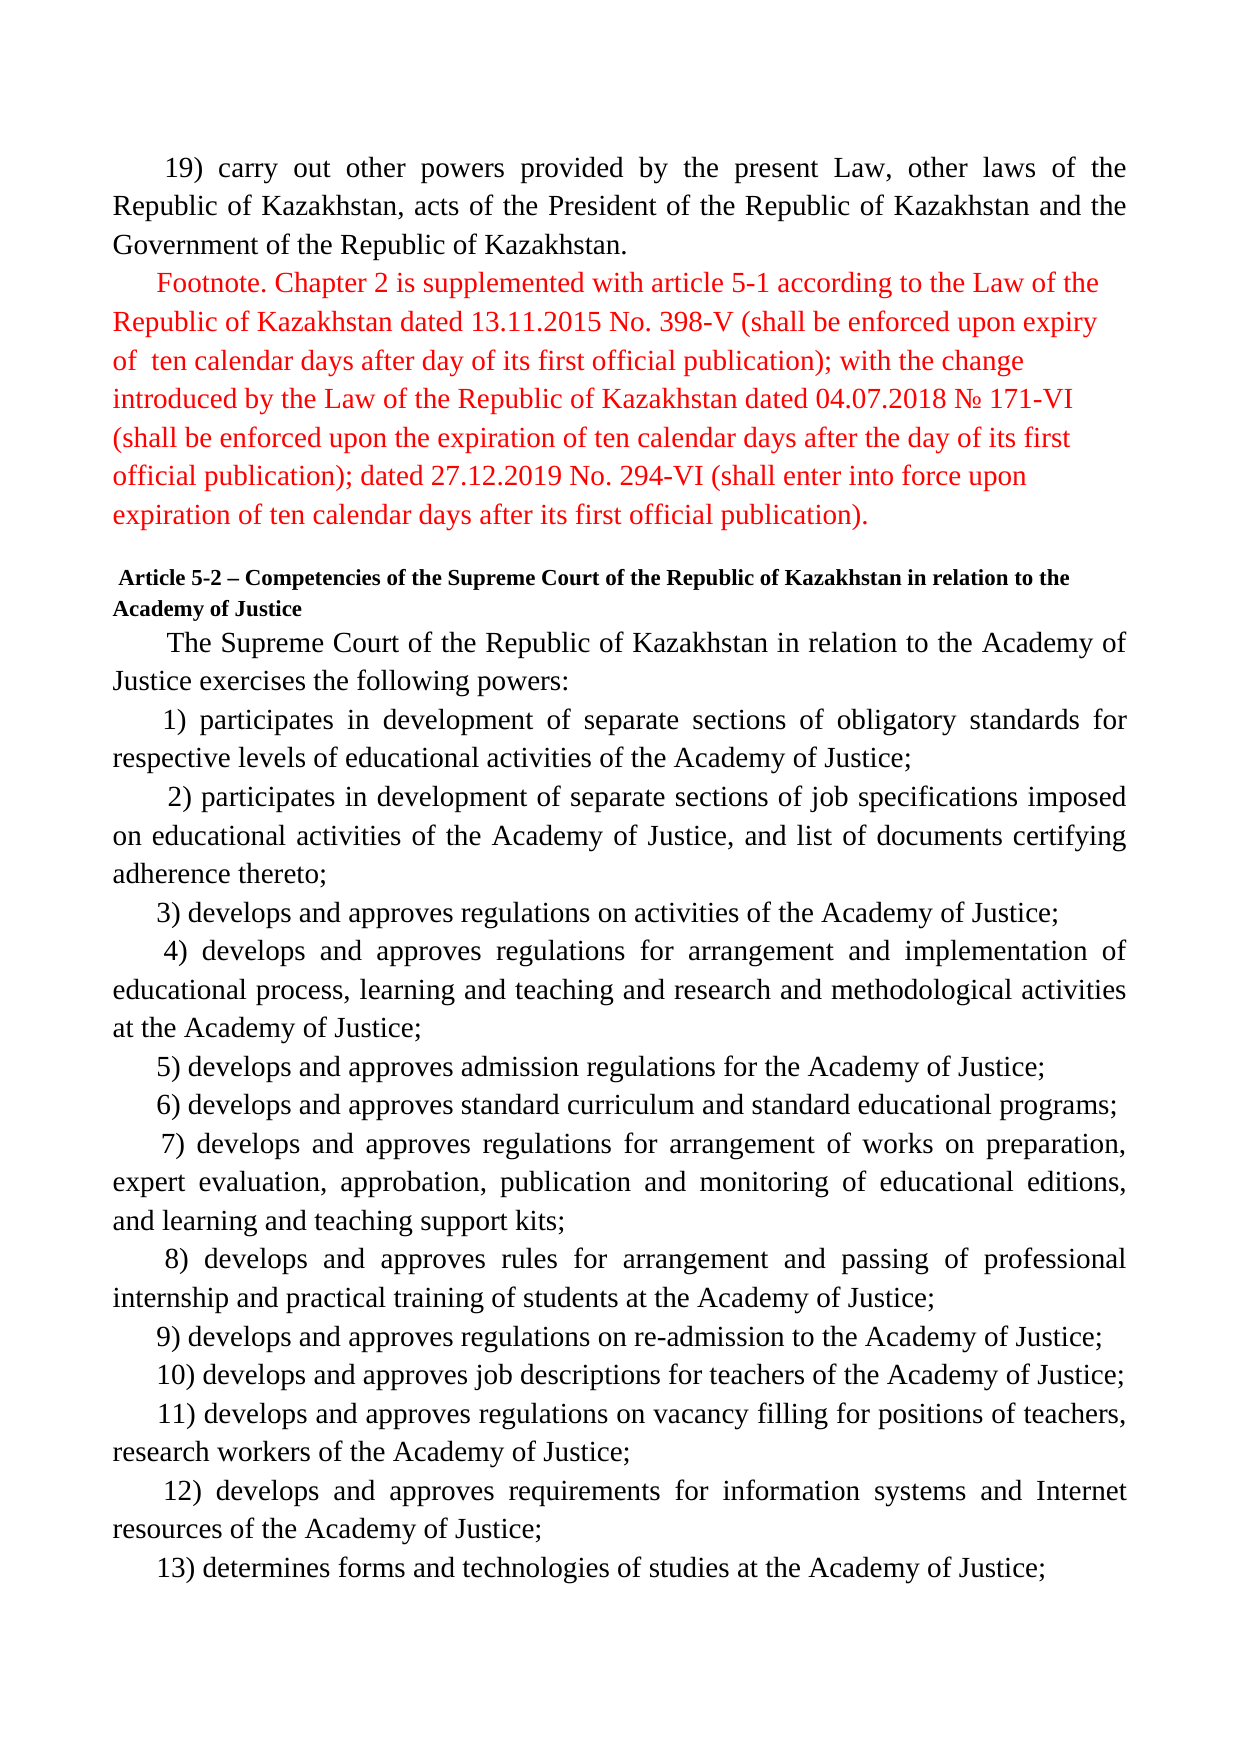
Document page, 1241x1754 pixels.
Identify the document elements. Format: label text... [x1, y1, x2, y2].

text 19) carry out other powers provided by the present Law, other laws of the Republic of Kazakhstan, acts of the President of the Republic of Kazakhstan and the Government of the Republic of Kazakhstan. [112, 150, 1128, 261]
text 5) develops and approves admission regulations for the Academy of Justice; [112, 1049, 1128, 1082]
text Footnote. Chapter 2 is supplemented with article 5-1 according to the Law of the Republic of Kazakhstan dated 13.11.2015 No. 398-V (shall be enforced upon expiry of ten calendar days after day of its first official publication); with the change introduced by the Law of the Republic of Kazakhstan dated 04.07.2018 № 171-VI (shall be enforced upon the expiration of ten calendar days after the day of its first official publication); dated 27.12.2019 No. 294-VI (shall enter into force upon expiration of ten calendar days after its first official publication). [112, 266, 1128, 561]
text 10) develops and approves job descriptions for teachers of the Academy of Justice; [112, 1357, 1128, 1391]
text 1) participates in development of separate sections of obligatory standards for respective levels of educational activities of the Academy of Justice; [112, 702, 1128, 774]
text 4) develops and approves regulations for arrangement and implementation of educational process, learning and teaching and research and methodological activities at the Academy of Justice; [112, 933, 1128, 1044]
text 11) develops and approves regulations on vacancy filling for positions of teachers, research workers of the Academy of Justice; [112, 1396, 1128, 1468]
text 3) develops and approves regulations on activities of the Academy of Justice; [112, 895, 1128, 928]
text 2) participates in development of separate sections of job specifications imposed on educational activities of the Academy of Justice, and list of documents certifying adherence thereto; [112, 779, 1128, 890]
text 6) develops and approves standard curriculum and standard educational programs; [112, 1087, 1128, 1121]
text 12) develops and approves requirements for information systems and Internet resources of the Academy of Justice; [112, 1473, 1128, 1545]
text 9) develops and approves regulations on re-admission to the Academy of Justice; [112, 1319, 1128, 1352]
text 13) determines forms and technologies of studies at the Academy of Justice; [112, 1550, 1128, 1583]
text The Supreme Court of the Republic of Kazakhstan in relation to the Academy of Justice exercises the following powers: [112, 625, 1128, 697]
text 8) develops and approves rules for arrangement and passing of professional internship and practical training of students at the Academy of Justice; [112, 1242, 1128, 1314]
text 7) develops and approves regulations for arrangement of works on preparation, expert evaluation, approbation, publication and monitoring of educational editions, and learning and teaching support kits; [112, 1126, 1128, 1237]
text Article 5-2 – Competencies of the Supreme Court of the Republic of Kazakhstan in relation to the Academy of Justice [112, 564, 1128, 621]
